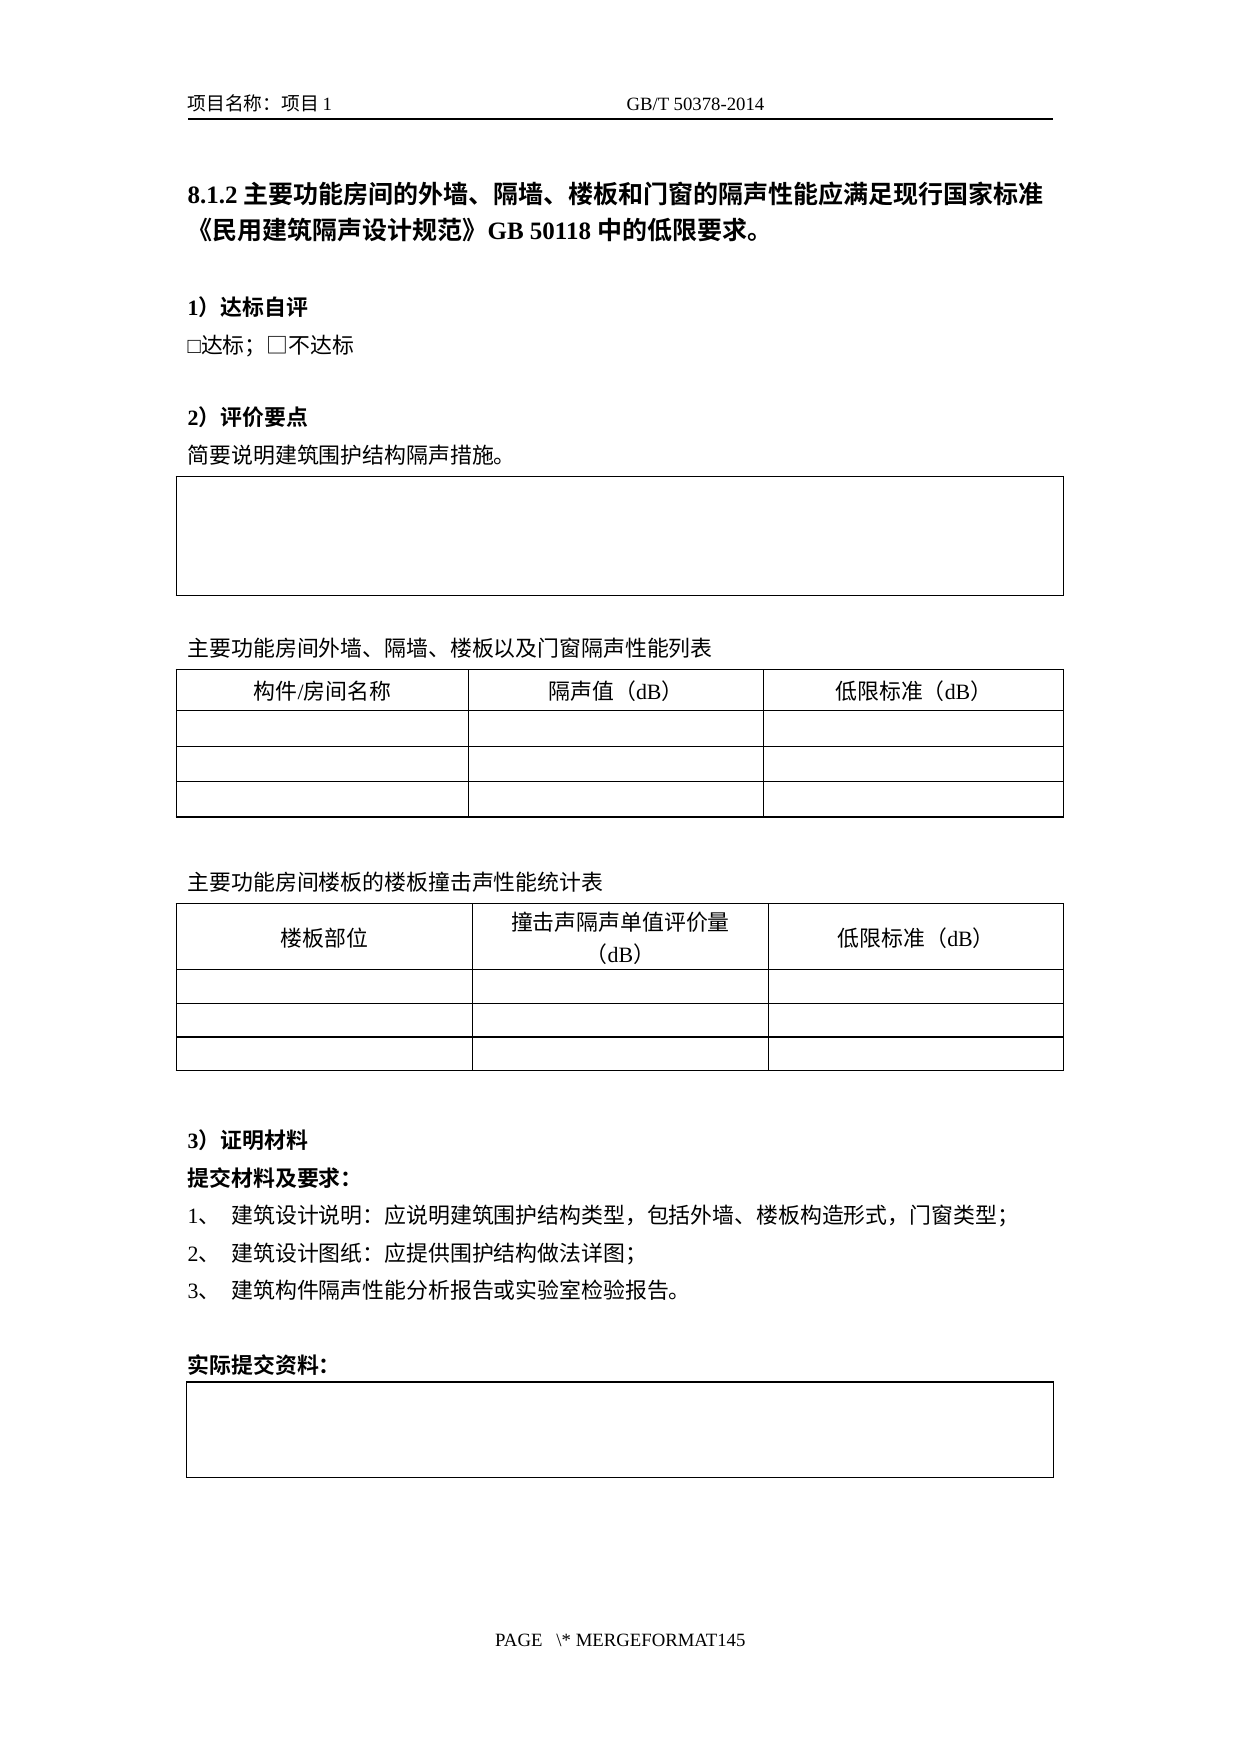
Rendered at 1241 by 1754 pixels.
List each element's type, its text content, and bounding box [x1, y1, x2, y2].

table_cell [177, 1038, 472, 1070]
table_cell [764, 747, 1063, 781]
text 2）评价要点 [187, 400, 1053, 432]
text 3）证明材料 [187, 1119, 1053, 1156]
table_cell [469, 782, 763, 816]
list 建筑设计说明：应说明建筑围护结构类型，包括外墙、楼板构造形式，门窗类型； [187, 1194, 1053, 1231]
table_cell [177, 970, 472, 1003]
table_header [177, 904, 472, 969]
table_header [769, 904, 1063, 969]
list 建筑构件隔声性能分析报告或实验室检验报告。 [187, 1269, 1053, 1306]
text 1）达标自评 [187, 290, 1053, 321]
text 提交材料及要求： [187, 1156, 1053, 1194]
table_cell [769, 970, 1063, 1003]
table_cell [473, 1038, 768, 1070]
list 建筑设计图纸：应提供围护结构做法详图； [187, 1231, 1053, 1269]
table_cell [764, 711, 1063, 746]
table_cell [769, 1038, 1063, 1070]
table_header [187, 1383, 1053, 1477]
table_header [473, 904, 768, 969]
text 主要功能房间外墙、隔墙、楼板以及门窗隔声性能列表 [187, 631, 1053, 663]
text □达标；□不达标 [187, 328, 1053, 359]
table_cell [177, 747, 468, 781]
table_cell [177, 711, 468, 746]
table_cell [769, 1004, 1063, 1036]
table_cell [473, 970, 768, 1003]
text 简要说明建筑围护结构隔声措施。 [187, 438, 1053, 469]
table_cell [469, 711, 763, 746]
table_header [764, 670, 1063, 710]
subtitle 8.1.2 主要功能房间的外墙、隔墙、楼板和门窗的隔声性能应满足现行国家标准《民用建筑隔声设计规范》GB 50118 中的低限要求。 [187, 174, 1053, 247]
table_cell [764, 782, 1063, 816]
text 主要功能房间楼板的楼板撞击声性能统计表 [187, 865, 1053, 897]
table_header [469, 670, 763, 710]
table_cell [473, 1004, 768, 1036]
text 实际提交资料： [187, 1344, 1053, 1381]
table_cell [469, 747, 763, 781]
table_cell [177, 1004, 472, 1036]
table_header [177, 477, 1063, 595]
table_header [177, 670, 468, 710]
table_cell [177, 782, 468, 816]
